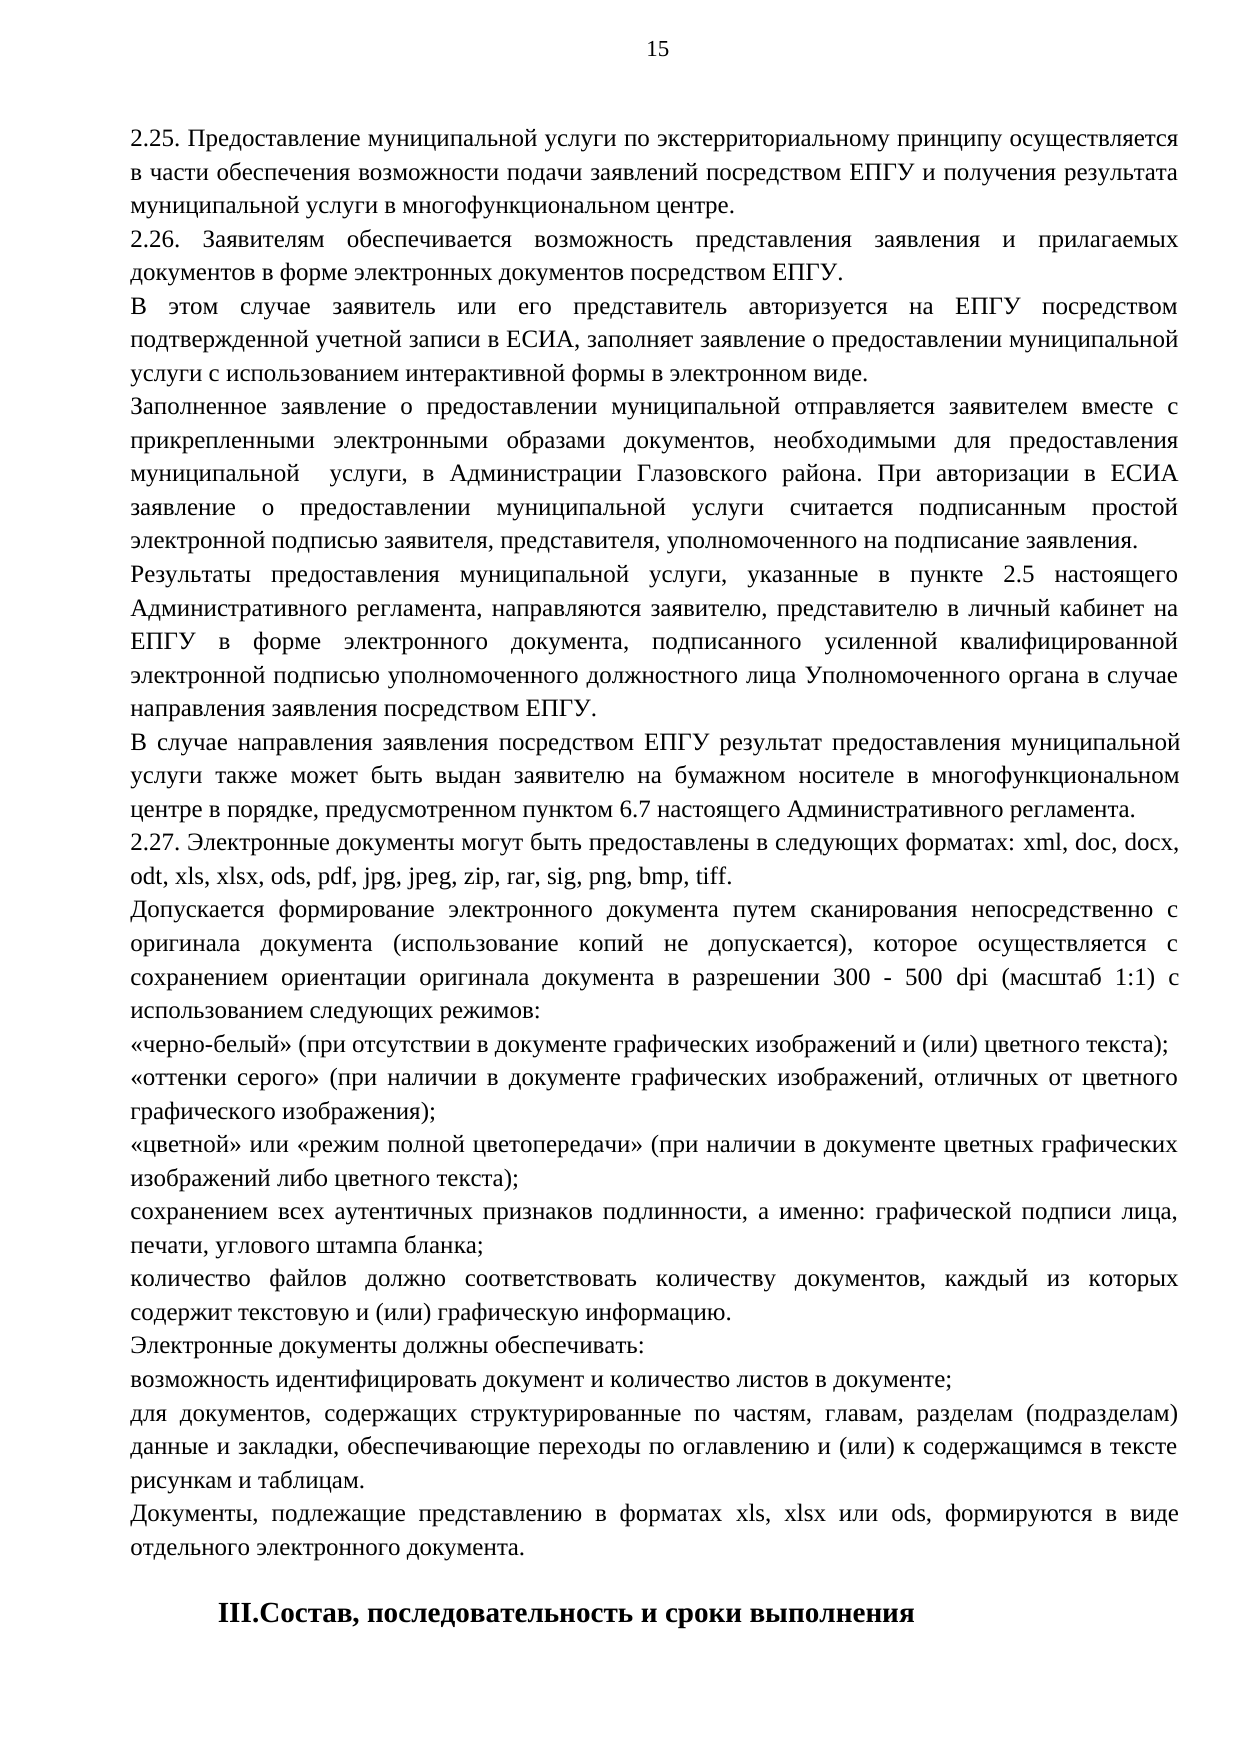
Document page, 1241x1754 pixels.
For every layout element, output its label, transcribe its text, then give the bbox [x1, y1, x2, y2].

text Допускается формирование электронного документа путем сканирования непосредственно с оригинала документа (использование копий не допускается), которое осуществляется с сохранением ориентации оригинала документа в разрешении 300 - 500 dpi (масштаб 1:1) с использованием следующих режимов: [130, 891, 1179, 1025]
text для документов, содержащих структурированные по частям, главам, разделам (подразделам) данные и закладки, обеспечивающие переходы по оглавлению и (или) к содержащимся в тексте рисункам и таблицам. [130, 1394, 1179, 1495]
text Электронные документы должны обеспечивать: [130, 1327, 1181, 1361]
text 2.25. Предоставление муниципальной услуги по экстерриториальному принципу осуществляется в части обеспечения возможности подачи заявлений посредством ЕПГУ и получения результата муниципальной услуги в многофункциональном центре. [130, 119, 1179, 220]
text «оттенки серого» (при наличии в документе графических изображений, отличных от цветного графического изображения); [130, 1059, 1179, 1126]
text 2.27. Электронные документы могут быть предоставлены в следующих форматах: xml, doc, docx, odt, xls, xlsx, ods, pdf, jpg, jpeg, zip, rar, sig, png, bmp, tiff. [130, 824, 1179, 891]
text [130, 1595, 1152, 1629]
text 2.26. Заявителям обеспечивается возможность представления заявления и прилагаемых документов в форме электронных документов посредством ЕПГУ. [130, 220, 1179, 287]
text количество файлов должно соответствовать количеству документов, каждый из которых содержит текстовую и (или) графическую информацию. [130, 1260, 1179, 1327]
text «цветной» или «режим полной цветопередачи» (при наличии в документе цветных графических изображений либо цветного текста); [130, 1126, 1179, 1193]
text В случае направления заявления посредством ЕПГУ результат предоставления муниципальной услуги также может быть выдан заявителю на бумажном носителе в многофункциональном центре в порядке, предусмотренном пунктом 6.7 настоящего Административного регламента. [130, 723, 1181, 824]
text возможность идентифицировать документ и количество листов в документе; [130, 1361, 1181, 1394]
text «черно-белый» (при отсутствии в документе графических изображений и (или) цветного текста); [130, 1025, 1179, 1059]
text В этом случае заявитель или его представитель авторизуется на ЕПГУ посредством подтвержденной учетной записи в ЕСИА, заполняет заявление о предоставлении муниципальной услуги с использованием интерактивной формы в электронном виде. [130, 287, 1179, 388]
text Результаты предоставления муниципальной услуги, указанные в пункте 2.5 настоящего Административного регламента, направляются заявителю, представителю в личный кабинет на ЕПГУ в форме электронного документа, подписанного усиленной квалифицированной электронной подписью уполномоченного должностного лица Уполномоченного органа в случае направления заявления посредством ЕПГУ. [130, 556, 1179, 723]
text Документы, подлежащие представлению в форматах xls, xlsx или ods, формируются в виде отдельного электронного документа. [130, 1495, 1179, 1562]
text Заполненное заявление о предоставлении муниципальной отправляется заявителем вместе с прикрепленными электронными образами документов, необходимыми для предоставления муниципальной услуги, в Администрации Глазовского района. При авторизации в ЕСИА заявление о предоставлении муниципальной услуги считается подписанным простой электронной подписью заявителя, представителя, уполномоченного на подписание заявления. [130, 388, 1179, 556]
text сохранением всех аутентичных признаков подлинности, а именно: графической подписи лица, печати, углового штампа бланка; [130, 1193, 1179, 1260]
